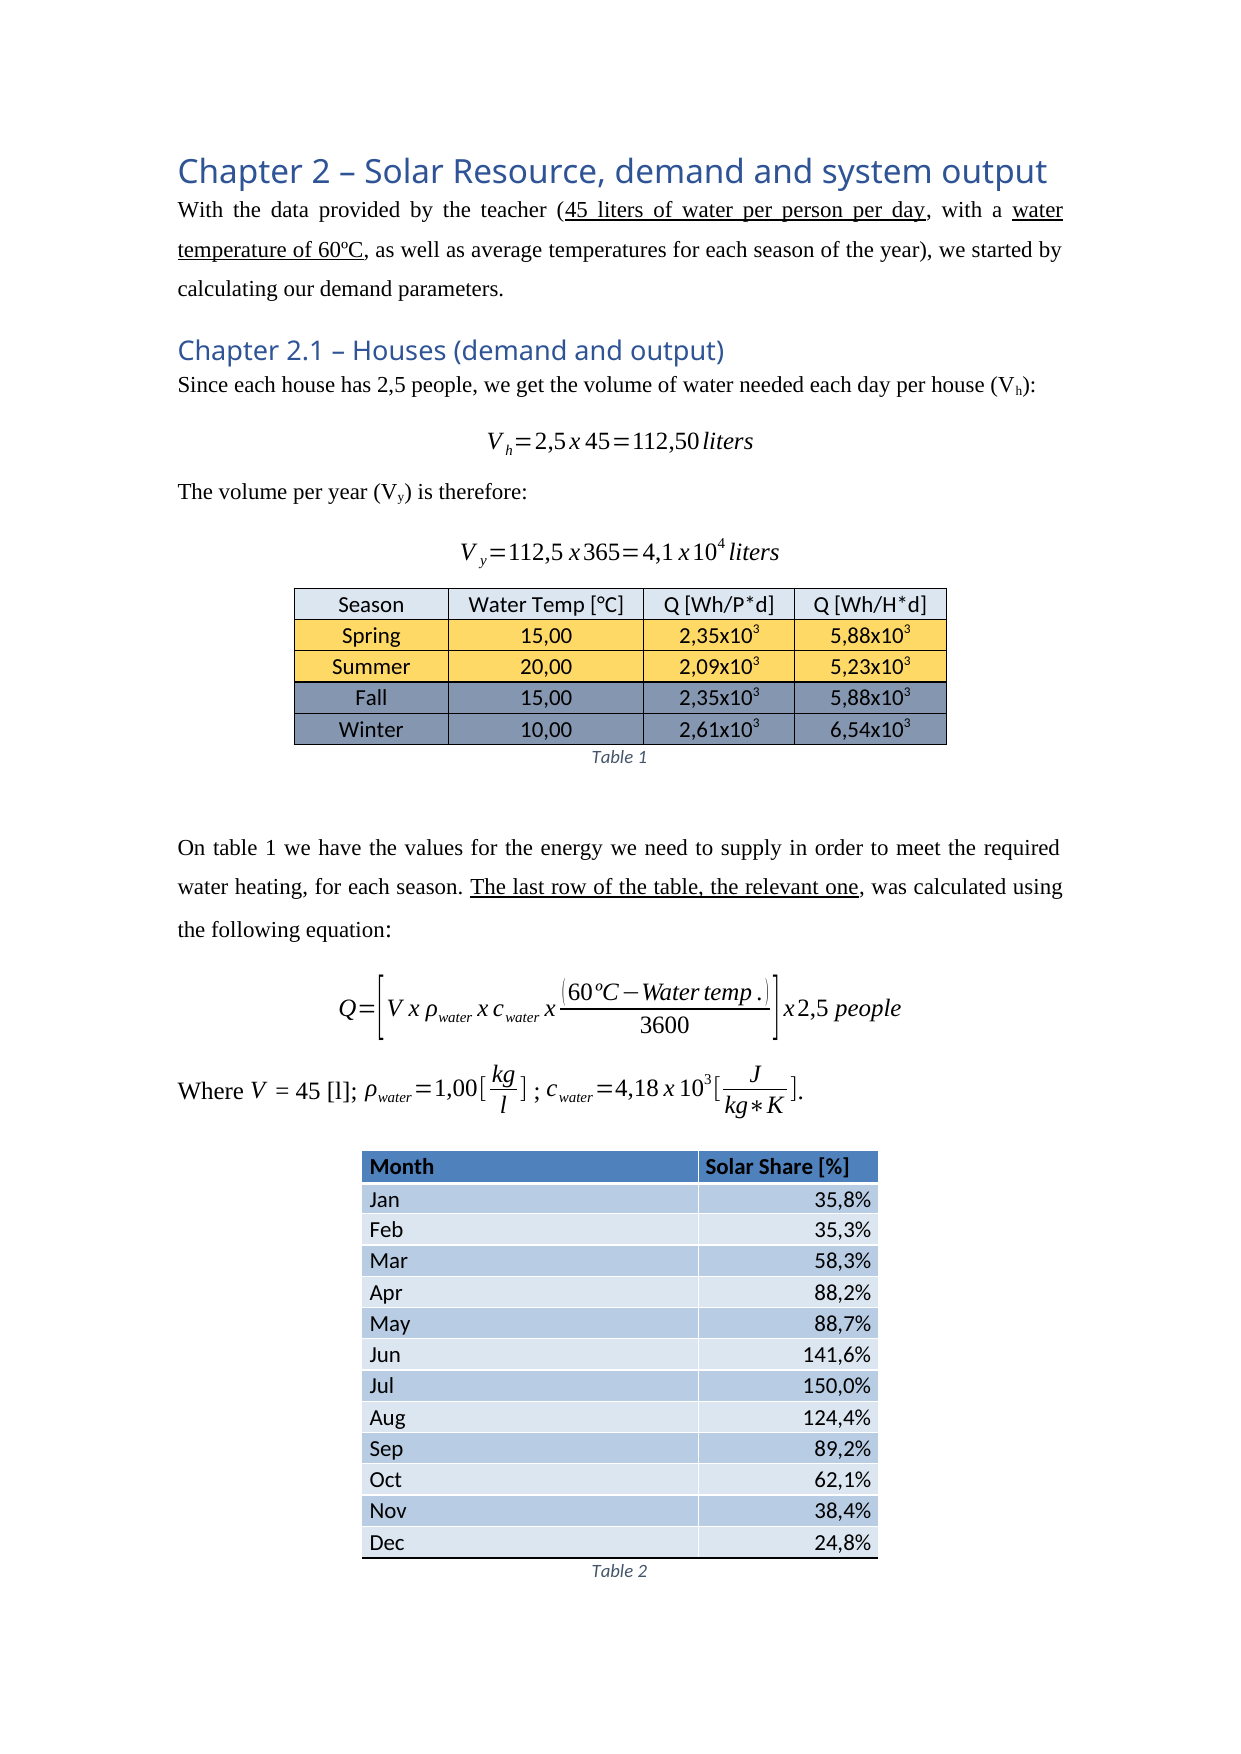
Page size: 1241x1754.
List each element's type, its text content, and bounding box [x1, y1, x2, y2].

table_cell Aug [362, 1402, 698, 1432]
text Table 2 [177, 1559, 1063, 1582]
table_cell Apr [362, 1277, 698, 1307]
table_cell 5,88x103 [795, 620, 946, 650]
table_header Q [Wh/H*d] [795, 589, 946, 619]
table_cell 35,8% [699, 1185, 878, 1213]
table_cell 2,61x103 [644, 714, 794, 744]
table_cell 6,54x103 [795, 714, 946, 744]
table_header Water Temp [°C] [449, 589, 643, 619]
table_header Month [362, 1151, 698, 1182]
table_cell Summer [295, 651, 448, 681]
table_cell 24,8% [699, 1527, 878, 1557]
table_cell 10,00 [449, 714, 643, 744]
table_cell Dec [362, 1527, 698, 1557]
table_cell Jun [362, 1339, 698, 1369]
table_header Q [Wh/P*d] [644, 589, 794, 619]
table_cell 15,00 [449, 620, 643, 650]
table_cell Oct [362, 1464, 698, 1494]
table_cell Nov [362, 1496, 698, 1526]
table_cell 88,7% [699, 1308, 878, 1338]
table_cell 35,3% [699, 1214, 878, 1244]
subtitle Chapter 2 – Solar Resource, demand and system output [177, 148, 1063, 193]
text The volume per year (Vy) is therefore: [177, 478, 1063, 504]
table_cell 89,2% [699, 1433, 878, 1463]
table_cell May [362, 1308, 698, 1338]
text Where = 45 [l]; ; . [177, 1061, 1063, 1120]
table_cell 58,3% [699, 1246, 878, 1276]
table_cell Feb [362, 1214, 698, 1244]
table_cell Winter [295, 714, 448, 744]
text Table 1 [177, 745, 1063, 768]
table_cell Jan [362, 1185, 698, 1213]
table_cell 20,00 [449, 651, 643, 681]
table_header Solar Share [%] [699, 1151, 878, 1182]
text On table 1 we have the values for the energy we need to supply in order to meet the required water heating, for each season. The last row of the table, the relevant one, was calculated using the following equation: [177, 834, 1063, 943]
table_cell 88,2% [699, 1277, 878, 1307]
table_cell 5,23x103 [795, 651, 946, 681]
table_cell Mar [362, 1246, 698, 1276]
subtitle Chapter 2.1 – Houses (demand and output) [177, 332, 1063, 368]
table_cell Fall [295, 683, 448, 713]
table_cell 141,6% [699, 1339, 878, 1369]
table_cell 62,1% [699, 1464, 878, 1494]
table_header Season [295, 589, 448, 619]
table_cell 38,4% [699, 1496, 878, 1526]
table_cell 15,00 [449, 683, 643, 713]
table_cell Jul [362, 1371, 698, 1401]
table_cell 2,35x103 [644, 620, 794, 650]
text With the data provided by the teacher (45 liters of water per person per day, with a water temperature of 60ºC, as well as average temperatures for each season of the year), we started by calculating our demand parameters. [177, 197, 1063, 302]
table_cell 2,35x103 [644, 683, 794, 713]
text Since each house has 2,5 people, we get the volume of water needed each day per house (Vh): [177, 371, 1063, 398]
table_cell Spring [295, 620, 448, 650]
table_cell 2,09x103 [644, 651, 794, 681]
table_cell Sep [362, 1433, 698, 1463]
table_cell 150,0% [699, 1371, 878, 1401]
table_cell 124,4% [699, 1402, 878, 1432]
table_cell 5,88x103 [795, 683, 946, 713]
